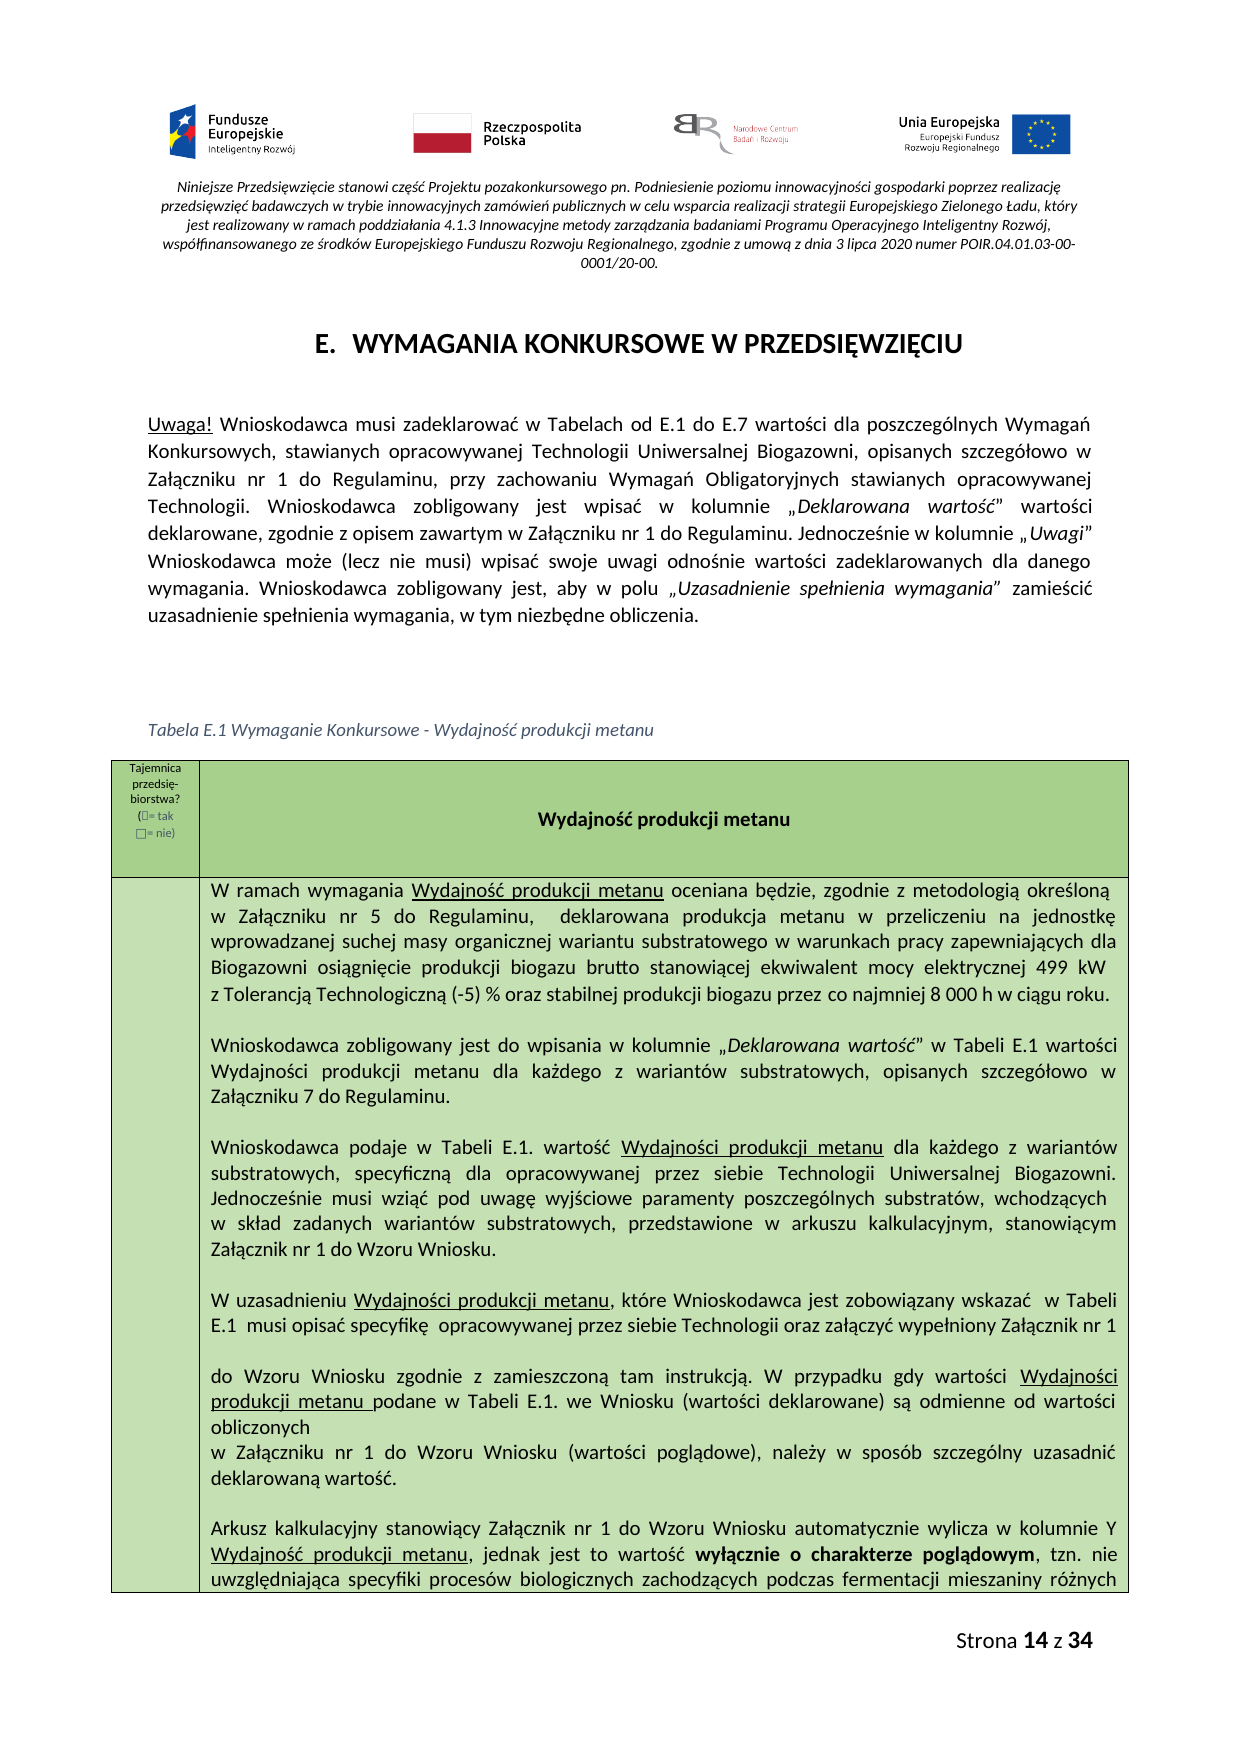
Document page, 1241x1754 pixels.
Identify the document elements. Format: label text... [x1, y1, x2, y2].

text Tabela E.1 Wymaganie Konkursowe - Wydajność produkcji metanu [148, 718, 1093, 741]
picture [169, 104, 1071, 159]
table_header Wydajność produkcji metanu [200, 761, 1128, 877]
subtitle WYMAGANIA KONKURSOWE W PRZEDSIĘWZIĘCIU [185, 326, 1093, 361]
text Uwaga! Wnioskodawca musi zadeklarować w Tabelach od E.1 do E.7 wartości dla poszczególnych Wymagań Konkursowych, stawianych opracowywanej Technologii Uniwersalnej Biogazowni, opisanych szczegółowo w Załączniku nr 1 do Regulaminu, przy zachowaniu Wymagań Obligatoryjnych stawianych opracowywanej Technologii. Wnioskodawca zobligowany jest wpisać w kolumnie „Deklarowana wartość” wartości deklarowane, zgodnie z opisem zawartym w Załączniku nr 1 do Regulaminu. Jednocześnie w kolumnie „Uwagi” Wnioskodawca może (lecz nie musi) wpisać swoje uwagi odnośnie wartości zadeklarowanych dla danego wymagania. Wnioskodawca zobligowany jest, aby w polu „Uzasadnienie spełnienia wymagania” zamieścić uzasadnienie spełnienia wymagania, w tym niezbędne obliczenia. [148, 411, 1093, 628]
table_cell [112, 878, 199, 1592]
table_header Tajemnica przedsię-biorstwa? (= tak □= nie) [112, 761, 199, 877]
